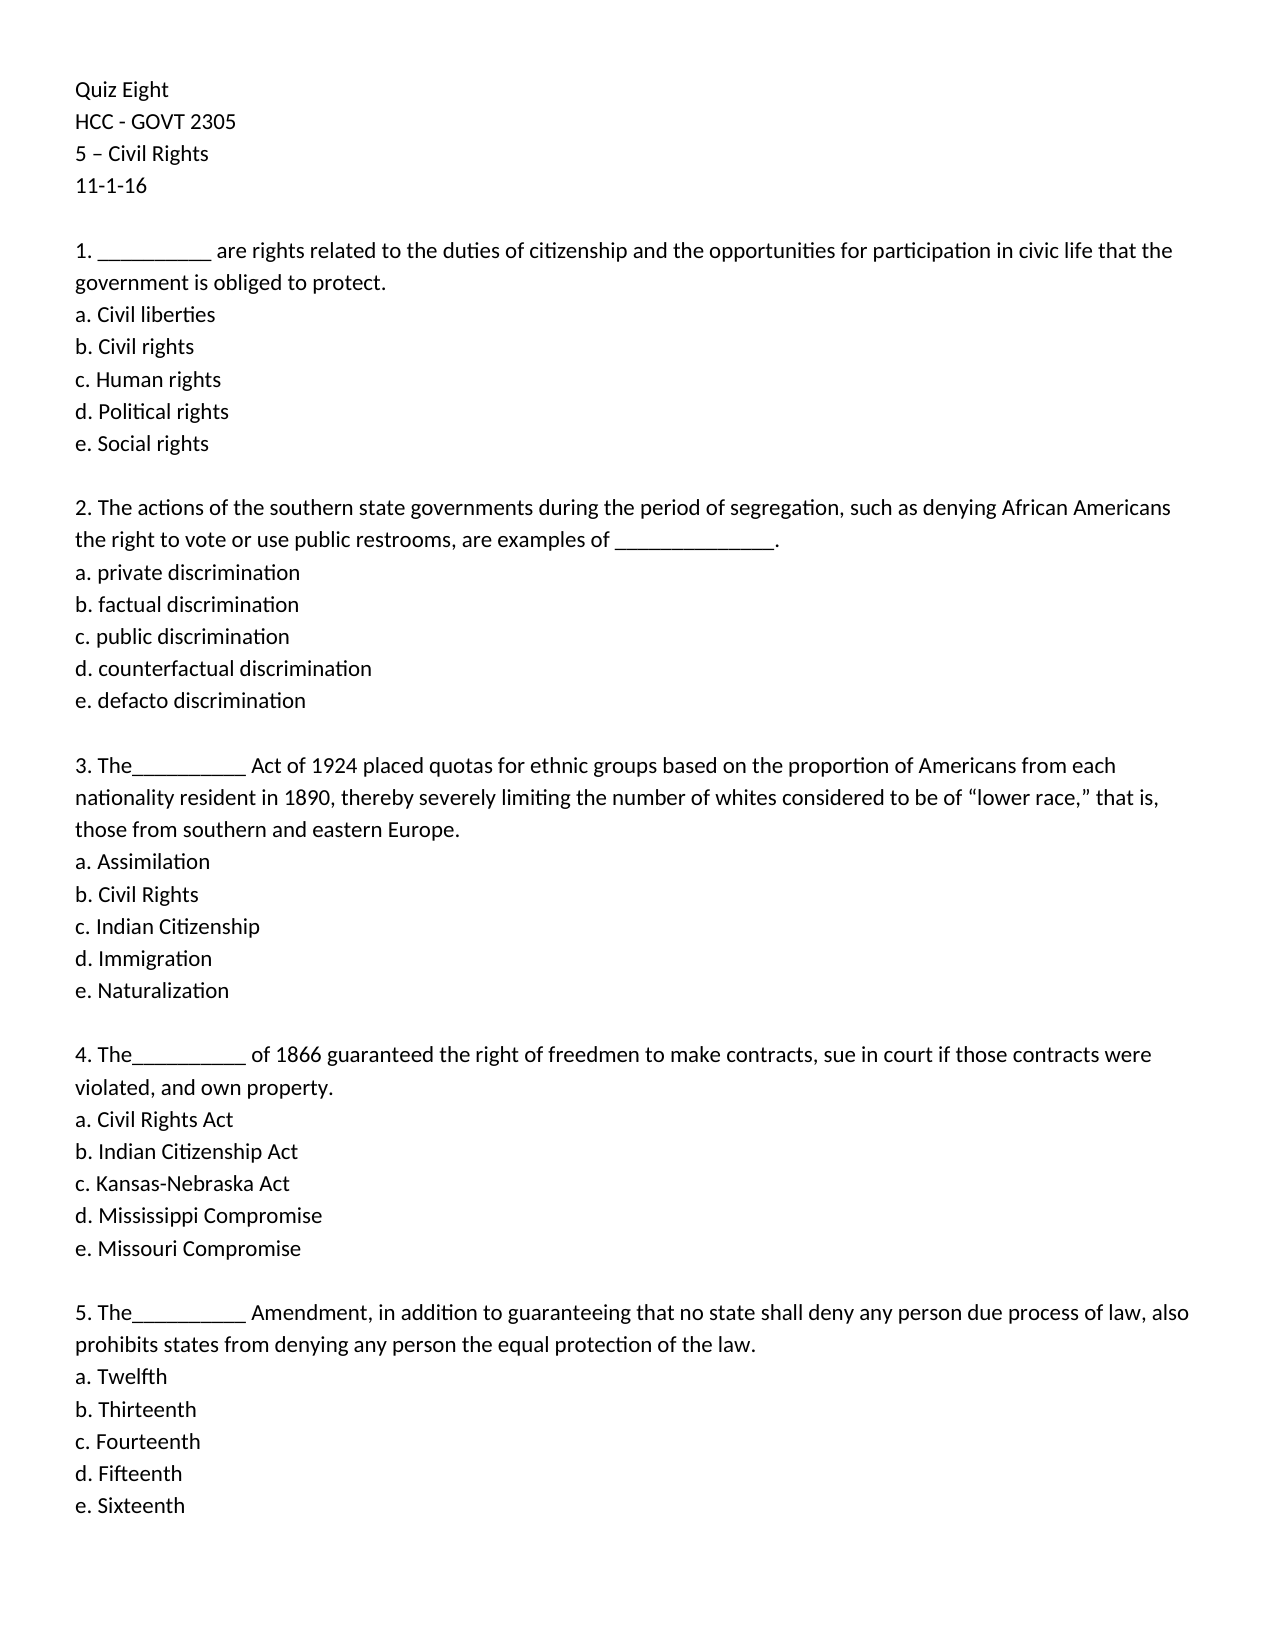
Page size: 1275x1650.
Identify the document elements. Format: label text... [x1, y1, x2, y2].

text Quiz Eight HCC - GOVT 2305 5 – Civil Rights 11-1-16 1. __________ are rights related to the duties of citizenship and the opportunities for participation in civic life that the government is obliged to protect. a. Civil liberties b. Civil rights c. Human rights d. Political rights e. Social rights 2. ​The actions of the southern state governments during the period of segregation, such as denying African Americans the right to vote or use public restrooms, are examples of ______________. a. ​private discrimination b. ​factual discrimination c. ​public discrimination d. ​counterfactual discrimination e. ​defacto discrimination 3. The__________ Act of 1924 placed quotas for ethnic groups based on the proportion of Americans from each nationality resident in 1890, thereby severely limiting the number of whites considered to be of “lower race,” that is, those from southern and eastern Europe. a. Assimilation b. Civil Rights c. Indian Citizenship d. Immigration e. Naturalization 4. The__________ of 1866 guaranteed the right of freedmen to make contracts, sue in court if those contracts were violated, and own property. a. Civil Rights Act b. Indian Citizenship Act c. Kansas-Nebraska Act d. Mississippi Compromise e. Missouri Compromise 5. The__________ Amendment, in addition to guaranteeing that no state shall deny any person due process of law, also prohibits states from denying any person the equal protection of the law. a. Twelfth b. Thirteenth c. Fourteenth d. Fifteenth e. Sixteenth [75, 75, 1200, 1551]
